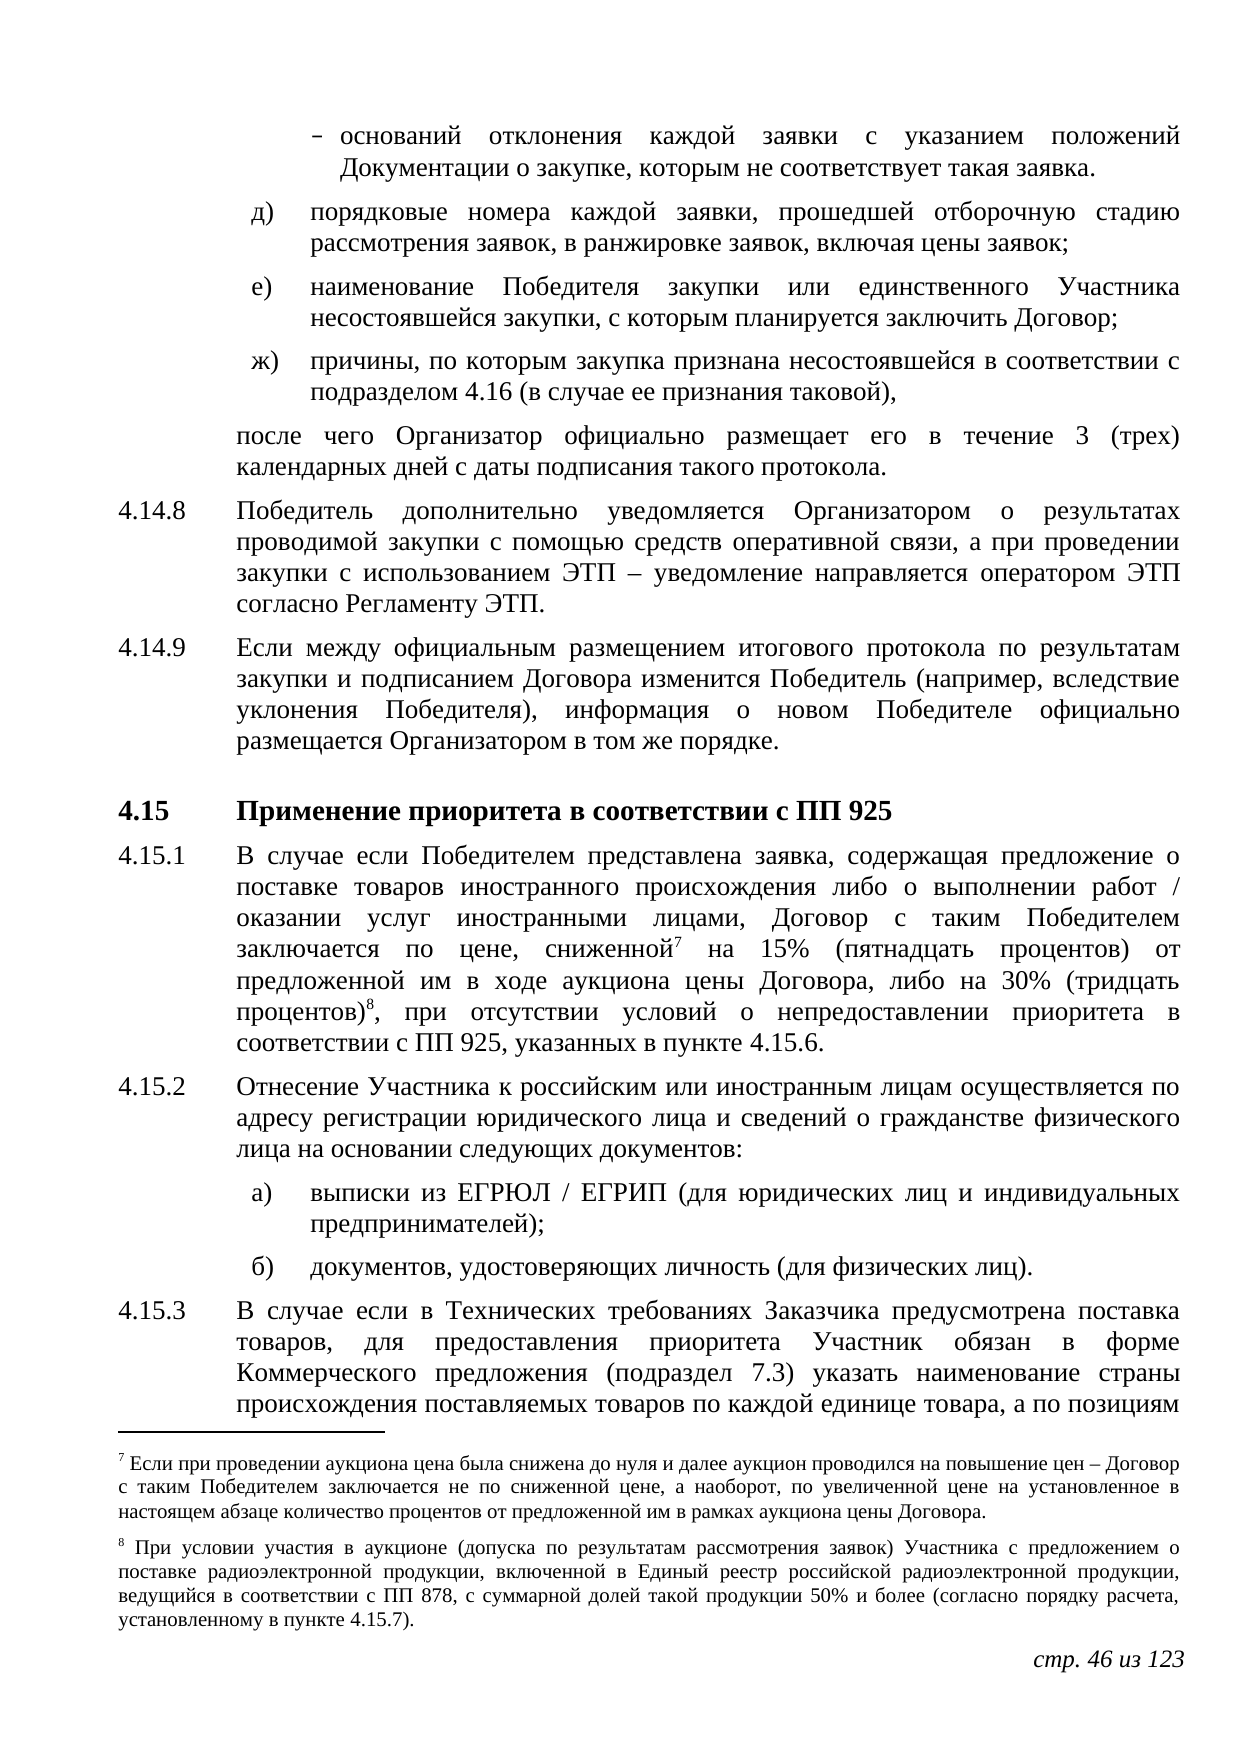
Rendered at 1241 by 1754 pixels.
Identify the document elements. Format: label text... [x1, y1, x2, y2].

text Отнесение Участника к российским или иностранным лицам осуществляется по адресу регистрации юридического лица и сведений о гражданстве физического лица на основании следующих документов: [118, 1070, 1181, 1163]
text причины, по которым закупка признана несостоявшейся в соответствии с подразделом 4.16 (в случае ее признания таковой), [251, 344, 1181, 407]
text порядковые номера каждой заявки, прошедшей отборочную стадию рассмотрения заявок, в ранжировке заявок, включая цены заявок; [251, 195, 1181, 257]
text выписки из ЕГРЮЛ / ЕГРИП (для юридических лиц и индивидуальных предпринимателей); [251, 1176, 1181, 1238]
text В случае если Победителем представлена заявка, содержащая предложение о поставке товаров иностранного происхождения либо о выполнении работ / оказании услуг иностранными лицами, Договор с таким Победителем заключается по цене, сниженной на 15% (пятнадцать процентов) от предложенной им в ходе аукциона цены Договора, либо на 30% (тридцать процентов), при отсутствии условий о непредоставлении приоритета в соответствии с ПП 925, указанных в пункте 4.15.6. [118, 839, 1181, 1057]
text наименование Победителя закупки или единственного Участника несостоявшейся закупки, с которым планируется заключить Договор; [251, 269, 1181, 332]
text документов, удостоверяющих личность (для физических лиц). [251, 1250, 1181, 1282]
text Если между официальным размещением итогового протокола по результатам закупки и подписанием Договора изменится Победитель (например, вследствие уклонения Победителя), информация о новом Победителе официально размещается Организатором в том же порядке. [118, 631, 1181, 756]
subtitle Применение приоритета в соответствии с ПП 925 [118, 793, 1181, 827]
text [118, 1294, 1181, 1419]
text Победитель дополнительно уведомляется Организатором о результатах проводимой закупки с помощью средств оперативной связи, а при проведении закупки с использованием ЭТП – уведомление направляется оператором ЭТП согласно Регламенту ЭТП. [118, 494, 1181, 618]
list после чего Организатор официально размещает его в течение 3 (трех) календарных дней с даты подписания такого протокола. [236, 419, 1181, 481]
list оснований отклонения каждой заявки с указанием положений Документации о закупке, которым не соответствует такая заявка. [310, 118, 1181, 182]
